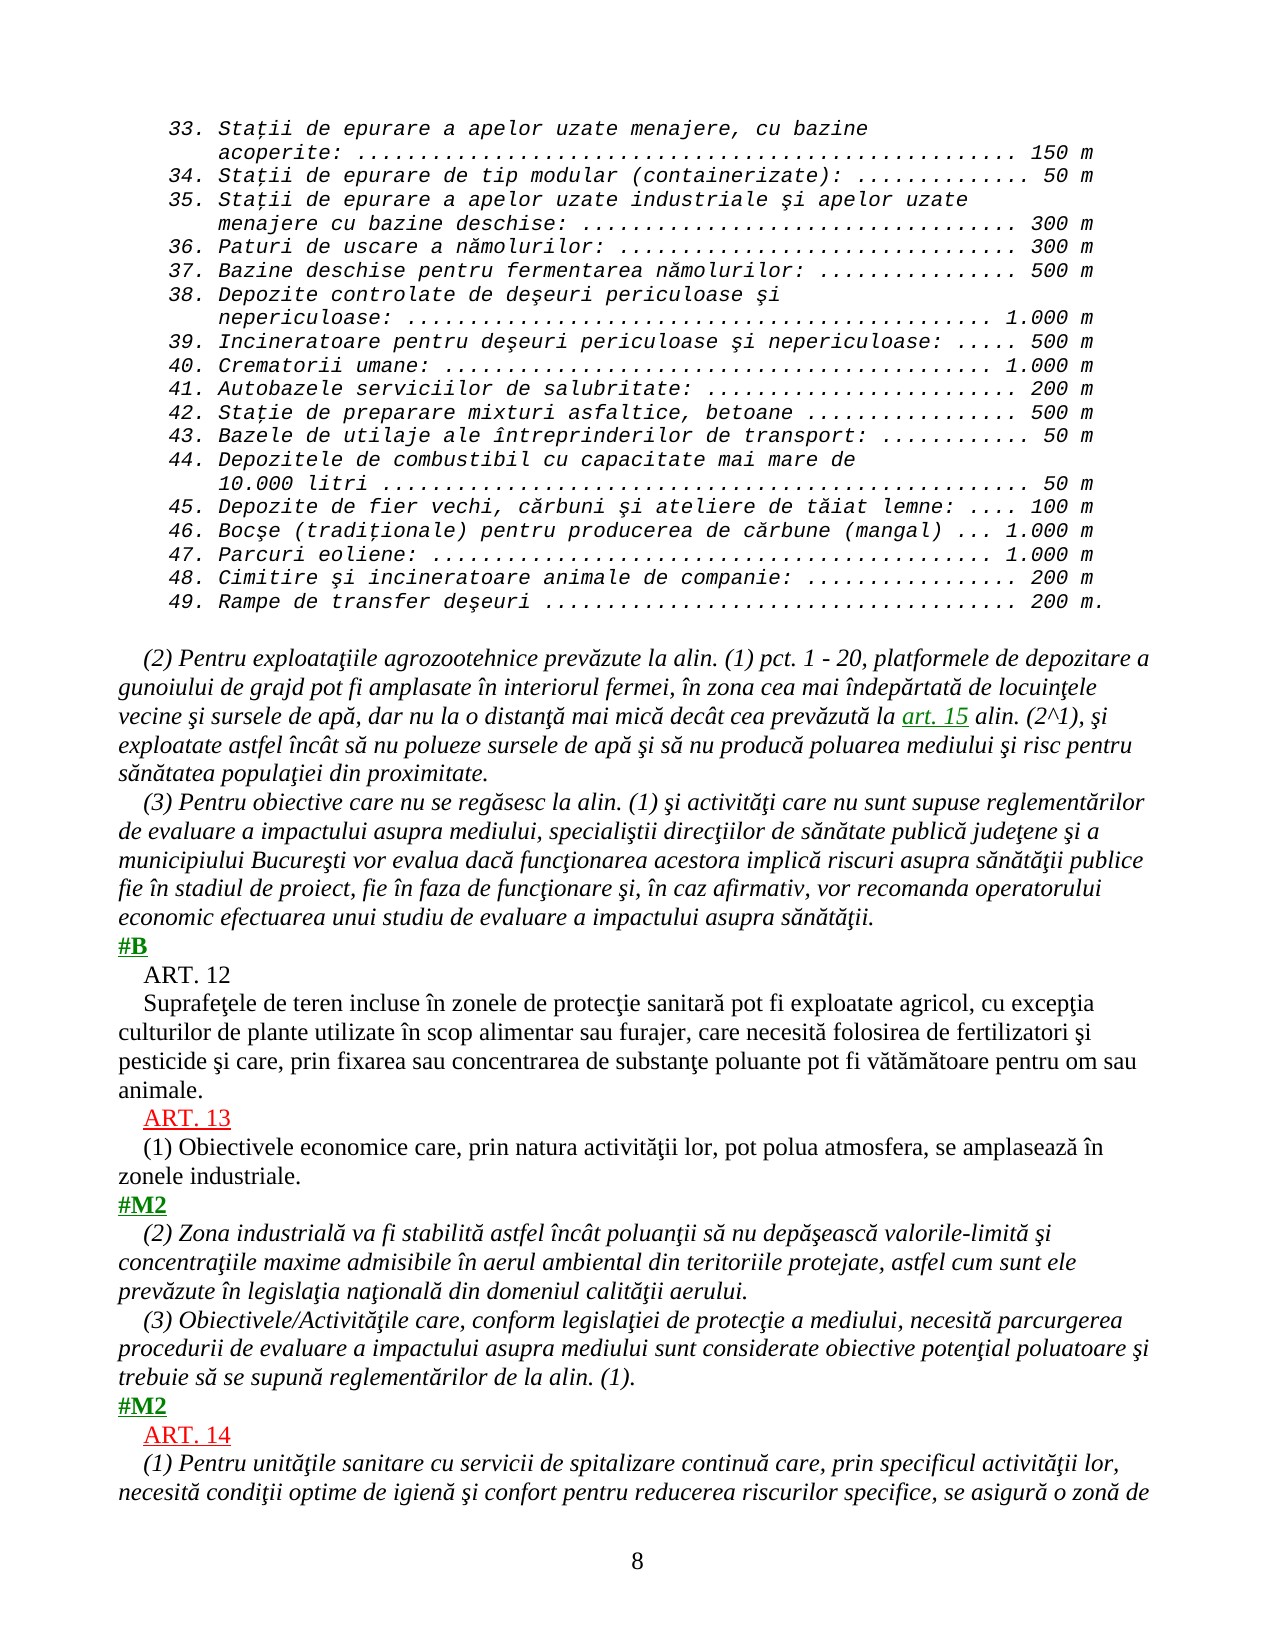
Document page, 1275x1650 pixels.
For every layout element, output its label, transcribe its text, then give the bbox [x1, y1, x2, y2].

text 10.000 litri .................................................... 50 m [118, 473, 1157, 496]
text (1) Obiectivele economice care, prin natura activităţii lor, pot polua atmosfera, se amplasează în zonele industriale. [118, 1132, 1157, 1190]
text 47. Parcuri eoliene: ............................................. 1.000 m [118, 544, 1157, 567]
text 33. Staţii de epurare a apelor uzate menajere, cu bazine [118, 118, 1157, 142]
text (2) Pentru exploataţiile agrozootehnice prevăzute la alin. (1) pct. 1 - 20, platformele de depozitare a gunoiului de grajd pot fi amplasate în interiorul fermei, în zona cea mai îndepărtată de locuinţele vecine şi sursele de apă, dar nu la o distanţă mai mică decât cea prevăzută la art. 15 alin. (2^1), şi exploatate astfel încât să nu polueze sursele de apă şi să nu producă poluarea mediului şi risc pentru sănătatea populaţiei din proximitate. [118, 643, 1157, 787]
text 45. Depozite de fier vechi, cărbuni şi ateliere de tăiat lemne: .... 100 m [118, 496, 1157, 520]
text 41. Autobazele serviciilor de salubritate: ......................... 200 m [118, 378, 1157, 402]
text 48. Cimitire şi incineratoare animale de companie: ................. 200 m [118, 567, 1157, 591]
text 36. Paturi de uscare a nămolurilor: ................................ 300 m [118, 236, 1157, 260]
text 43. Bazele de utilaje ale întreprinderilor de transport: ............ 50 m [118, 426, 1157, 449]
text 35. Staţii de epurare a apelor uzate industriale şi apelor uzate [118, 189, 1157, 213]
text (2) Zona industrială va fi stabilită astfel încât poluanţii să nu depăşească valorile-limită şi concentraţiile maxime admisibile în aerul ambiental din teritoriile protejate, astfel cum sunt ele prevăzute în legislaţia naţională din domeniul calităţii aerului. [118, 1218, 1157, 1305]
text 34. Staţii de epurare de tip modular (containerizate): .............. 50 m [118, 165, 1157, 189]
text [118, 1448, 1157, 1506]
text 39. Incineratoare pentru deşeuri periculoase şi nepericuloase: ..... 500 m [118, 331, 1157, 354]
text ART. 14 [118, 1420, 1157, 1448]
text menajere cu bazine deschise: ................................... 300 m [118, 213, 1157, 236]
text 40. Crematorii umane: ............................................ 1.000 m [118, 354, 1157, 378]
text 37. Bazine deschise pentru fermentarea nămolurilor: ................ 500 m [118, 260, 1157, 284]
text nepericuloase: ............................................... 1.000 m [118, 307, 1157, 331]
text 44. Depozitele de combustibil cu capacitate mai mare de [118, 449, 1157, 473]
text 49. Rampe de transfer deşeuri ...................................... 200 m. [118, 591, 1157, 615]
text 38. Depozite controlate de deşeuri periculoase şi [118, 284, 1157, 307]
text #M2 [118, 1190, 1157, 1218]
text #B [118, 931, 1157, 960]
text (3) Obiectivele/Activităţile care, conform legislaţiei de protecţie a mediului, necesită parcurgerea procedurii de evaluare a impactului asupra mediului sunt considerate obiective potenţial poluatoare şi trebuie să se supună reglementărilor de la alin. (1). [118, 1305, 1157, 1391]
text ART. 12 [118, 960, 1157, 988]
text acoperite: ..................................................... 150 m [118, 142, 1157, 165]
text #M2 [118, 1391, 1157, 1420]
text ART. 13 [118, 1103, 1157, 1132]
text 42. Staţie de preparare mixturi asfaltice, betoane ................. 500 m [118, 402, 1157, 426]
text Suprafeţele de teren incluse în zonele de protecţie sanitară pot fi exploatate agricol, cu excepţia culturilor de plante utilizate în scop alimentar sau furajer, care necesită folosirea de fertilizatori şi pesticide şi care, prin fixarea sau concentrarea de substanţe poluante pot fi vătămătoare pentru om sau animale. [118, 988, 1157, 1103]
text (3) Pentru obiective care nu se regăsesc la alin. (1) şi activităţi care nu sunt supuse reglementărilor de evaluare a impactului asupra mediului, specialiştii direcţiilor de sănătate publică judeţene şi a municipiului Bucureşti vor evalua dacă funcţionarea acestora implică riscuri asupra sănătăţii publice fie în stadiul de proiect, fie în faza de funcţionare şi, în caz afirmativ, vor recomanda operatorului economic efectuarea unui studiu de evaluare a impactului asupra sănătăţii. [118, 787, 1157, 931]
text 46. Bocşe (tradiţionale) pentru producerea de cărbune (mangal) ... 1.000 m [118, 520, 1157, 544]
